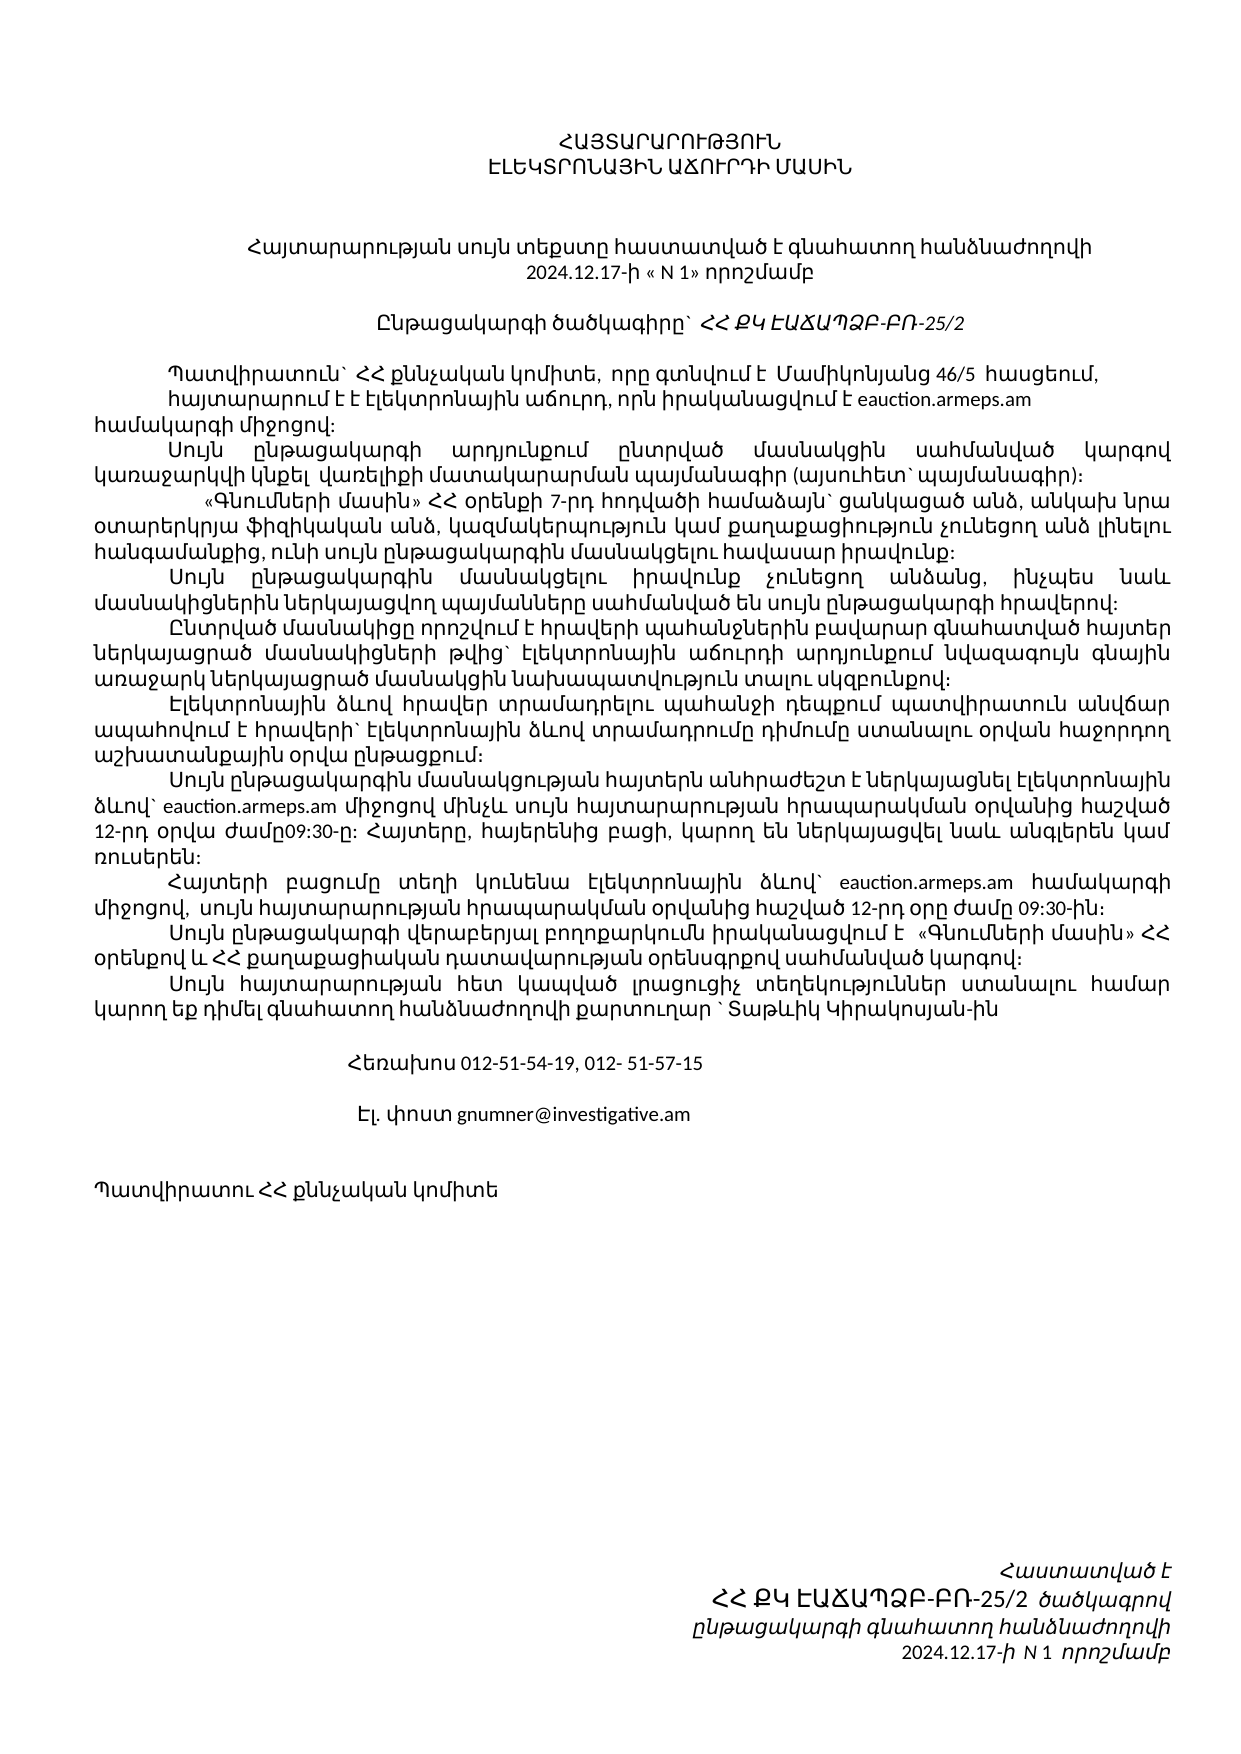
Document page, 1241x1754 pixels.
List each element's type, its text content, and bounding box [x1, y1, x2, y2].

text Սույն հայտարարության հետ կապված լրացուցիչ տեղեկություններ ստանալու համար կարող եք դիմել գնահատող հանձնաժողովի քարտուղար ` Տաթևիկ Կիրակոսյան-ին [94, 971, 1171, 1022]
text ՀՀ ՔԿ ԷԱՃԱՊՁԲ-ԲՌ-25/2 ծածկագրով [94, 1584, 1171, 1614]
text Սույն ընթացակարգին մասնակցության հայտերն անհրաժեշտ է ներկայացնել էլեկտրոնային ձևով` eauction.armeps.am միջոցով մինչև սույն հայտարարության հրապարակման օրվանից հաշված 12-րդ օրվա ժամը09:30-ը: Հայտերը, հայերենից բացի, կարող են ներկայացվել նաև անգլերեն կամ ռուսերեն: [94, 768, 1171, 869]
text Սույն ընթացակարգի վերաբերյալ բողոքարկումն իրականացվում է «Գնումների մասին» ՀՀ օրենքով և ՀՀ քաղաքացիական դատավարության օրենսգրքով սահմանված կարգով։ [94, 920, 1171, 971]
text Էլ. փոստ gnumner@investigative.am [94, 1101, 1171, 1126]
text Հայտերի բացումը տեղի կունենա էլեկտրոնային ձևով` eauction.armeps.am համակարգի միջոցով, սույն հայտարարության հրապարակման օրվանից հաշված 12-րդ օրը ժամը 09:30-ին։ [94, 869, 1171, 920]
text ԷԼԵԿՏՐՈՆԱՅԻՆ ԱՃՈՒՐԴԻ ՄԱՍԻՆ [94, 154, 1171, 180]
text «Գնումների մասին» ՀՀ օրենքի 7-րդ հոդվածի համաձայն` ցանկացած անձ, անկախ նրա օտարերկրյա ֆիզիկական անձ, կազմակերպություն կամ քաղաքացիություն չունեցող անձ լինելու հանգամանքից, ունի սույն ընթացակարգին մասնակցելու հավասար իրավունք: [94, 488, 1171, 564]
text Ընտրված մասնակիցը որոշվում է հրավերի պահանջներին բավարար գնահատված հայտեր ներկայացրած մասնակիցների թվից` էլեկտրոնային աճուրդի արդյունքում նվազագույն գնային առաջարկ ներկայացրած մասնակցին նախապատվություն տալու սկզբունքով։ [94, 615, 1171, 691]
text Ընթացակարգի ծածկագիրը` ՀՀ ՔԿ ԷԱՃԱՊՁԲ-ԲՌ-25/2 [94, 310, 1171, 336]
text Հաստատված է [94, 1558, 1171, 1584]
text Հեռախոս 012-51-54-19, 012- 51-57-15 [94, 1050, 1171, 1076]
text 2024.12.17 -ի N 1 որոշմամբ [94, 1639, 1171, 1665]
text Հայտարարության սույն տեքստը հաստատված է գնահատող հանձնաժողովի [94, 234, 1171, 259]
text հայտարարում է է էլեկտրոնային աճուրդ, որն իրականացվում է eauction.armeps.am համակարգի միջոցով: [94, 386, 1171, 437]
text Սույն ընթացակարգի արդյունքում ընտրված մասնակցին սահմանված կարգով կառաջարկվի կնքել վառելիքի մատակարարման պայմանագիր (այսուհետ` պայմանագիր)։ [94, 437, 1171, 488]
text Պատվիրատու ՀՀ քննչական կոմիտե [94, 1177, 1171, 1203]
text Էլեկտրոնային ձևով հրավեր տրամադրելու պահանջի դեպքում պատվիրատուն անվճար ապահովում է հրավերի` էլեկտրոնային ձևով տրամադրումը դիմումը ստանալու օրվան հաջորդող աշխատանքային օրվա ընթացքում։ [94, 691, 1171, 768]
text Սույն ընթացակարգին մասնակցելու իրավունք չունեցող անձանց, ինչպես նաև մասնակիցներին ներկայացվող պայմանները սահմանված են սույն ընթացակարգի հրավերով: [94, 564, 1171, 615]
text ընթացակարգի գնահատող հանձնաժողովի [94, 1614, 1171, 1639]
text 2024.12.17 -ի « N 1» որոշմամբ [94, 259, 1171, 285]
text Պատվիրատուն` ՀՀ քննչական կոմիտե, որը գտնվում է Մամիկոնյանց 46/5 հասցեում, [94, 361, 1171, 386]
text ՀԱՅՏԱՐԱՐՈՒԹՅՈՒՆ [94, 129, 1171, 154]
